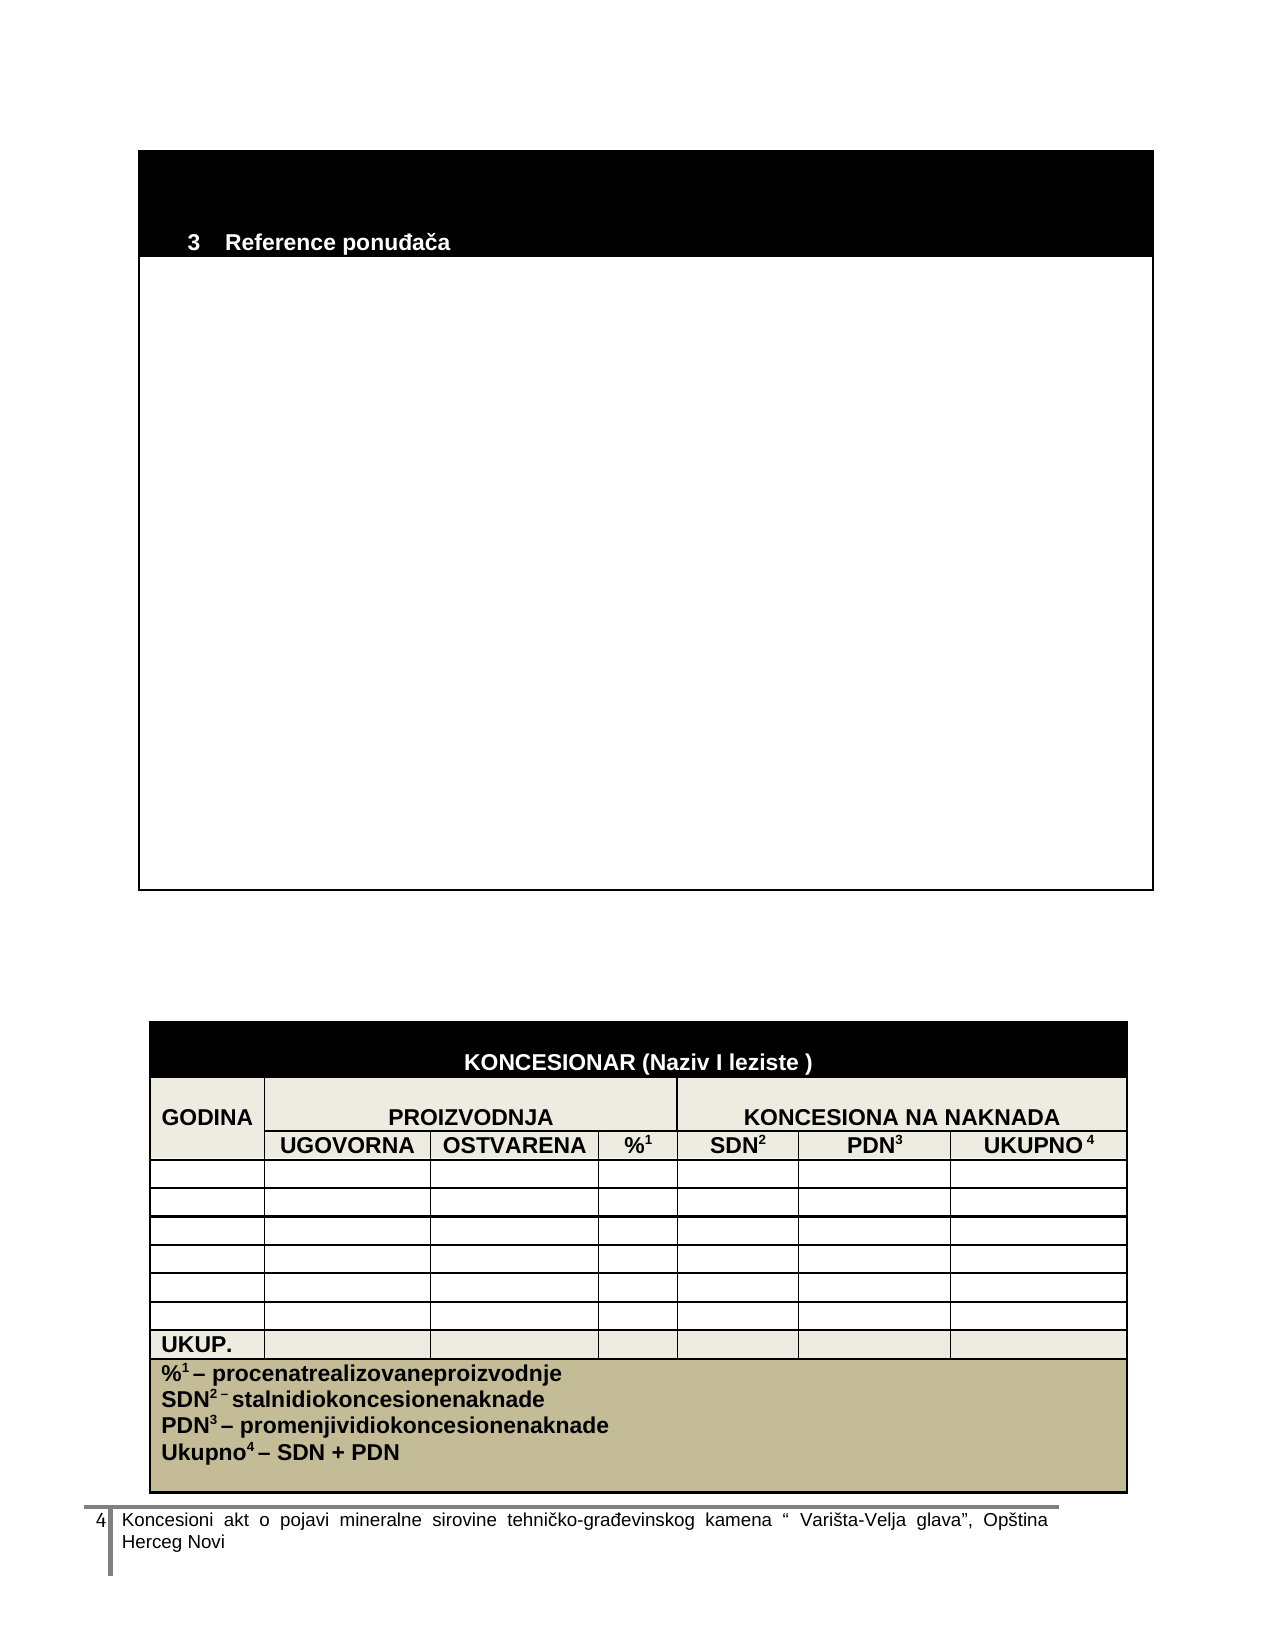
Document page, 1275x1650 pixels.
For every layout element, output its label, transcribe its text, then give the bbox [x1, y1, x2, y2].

table_cell [151, 1274, 264, 1301]
table_cell %1 [599, 1132, 677, 1158]
table_cell [599, 1331, 677, 1358]
table_cell [951, 1331, 1126, 1358]
table_cell [678, 1218, 798, 1244]
table_cell [678, 1246, 798, 1272]
table_cell [431, 1218, 598, 1244]
table_cell [678, 1161, 798, 1187]
table_cell [151, 1161, 264, 1187]
table_cell [951, 1189, 1126, 1215]
table_cell [431, 1303, 598, 1329]
table_cell KONCESIONA NA NAKNADA [678, 1078, 1126, 1130]
table_cell SDN2 [678, 1132, 798, 1158]
table_cell [151, 1303, 264, 1329]
table_cell [599, 1161, 677, 1187]
table_cell [799, 1274, 950, 1301]
table_header Reference ponuđača [140, 152, 1152, 255]
table_cell UGOVORNA [265, 1132, 430, 1158]
table_cell [265, 1331, 430, 1358]
table_cell [951, 1161, 1126, 1187]
table_cell [951, 1246, 1126, 1272]
table_cell [265, 1246, 430, 1272]
table_cell [151, 1218, 264, 1244]
table_cell [678, 1331, 798, 1358]
table_cell [799, 1161, 950, 1187]
table_cell [431, 1246, 598, 1272]
table_cell [951, 1303, 1126, 1329]
table_cell [799, 1218, 950, 1244]
table_cell [431, 1274, 598, 1301]
table_cell [431, 1161, 598, 1187]
table_cell PROIZVODNJA [265, 1078, 676, 1130]
table_cell [140, 257, 1152, 889]
table_cell [265, 1189, 430, 1215]
table_cell [265, 1303, 430, 1329]
table_header KONCESIONAR (Naziv I leziste ) [151, 1023, 1126, 1075]
table_cell [799, 1246, 950, 1272]
table_cell [799, 1189, 950, 1215]
table_cell [951, 1218, 1126, 1244]
table_cell UKUP. [151, 1331, 264, 1358]
table_cell [265, 1218, 430, 1244]
table_cell [599, 1218, 677, 1244]
table_cell [678, 1303, 798, 1329]
table_cell [265, 1274, 430, 1301]
table_cell [799, 1331, 950, 1358]
table_cell UKUPNO 4 [951, 1132, 1126, 1158]
table_cell [951, 1274, 1126, 1301]
table_cell [678, 1189, 798, 1215]
table_cell [599, 1189, 677, 1215]
table_cell [151, 1246, 264, 1272]
table_cell [265, 1161, 430, 1187]
table_cell [678, 1274, 798, 1301]
table_cell [599, 1274, 677, 1301]
table_cell PDN3 [799, 1132, 950, 1158]
table_cell [431, 1331, 598, 1358]
table_cell [599, 1246, 677, 1272]
table_cell [599, 1303, 677, 1329]
table_cell %1 – procenatrealizovaneproizvodnje SDN2 – stalnidiokoncesionenaknade PDN3 – promenjividiokoncesionenaknade Ukupno4 – SDN + PDN [151, 1360, 1126, 1491]
table_cell GODINA [151, 1078, 264, 1158]
table_cell [151, 1189, 264, 1215]
table_cell [431, 1189, 598, 1215]
table_cell [799, 1303, 950, 1329]
table_cell OSTVARENA [431, 1132, 598, 1158]
